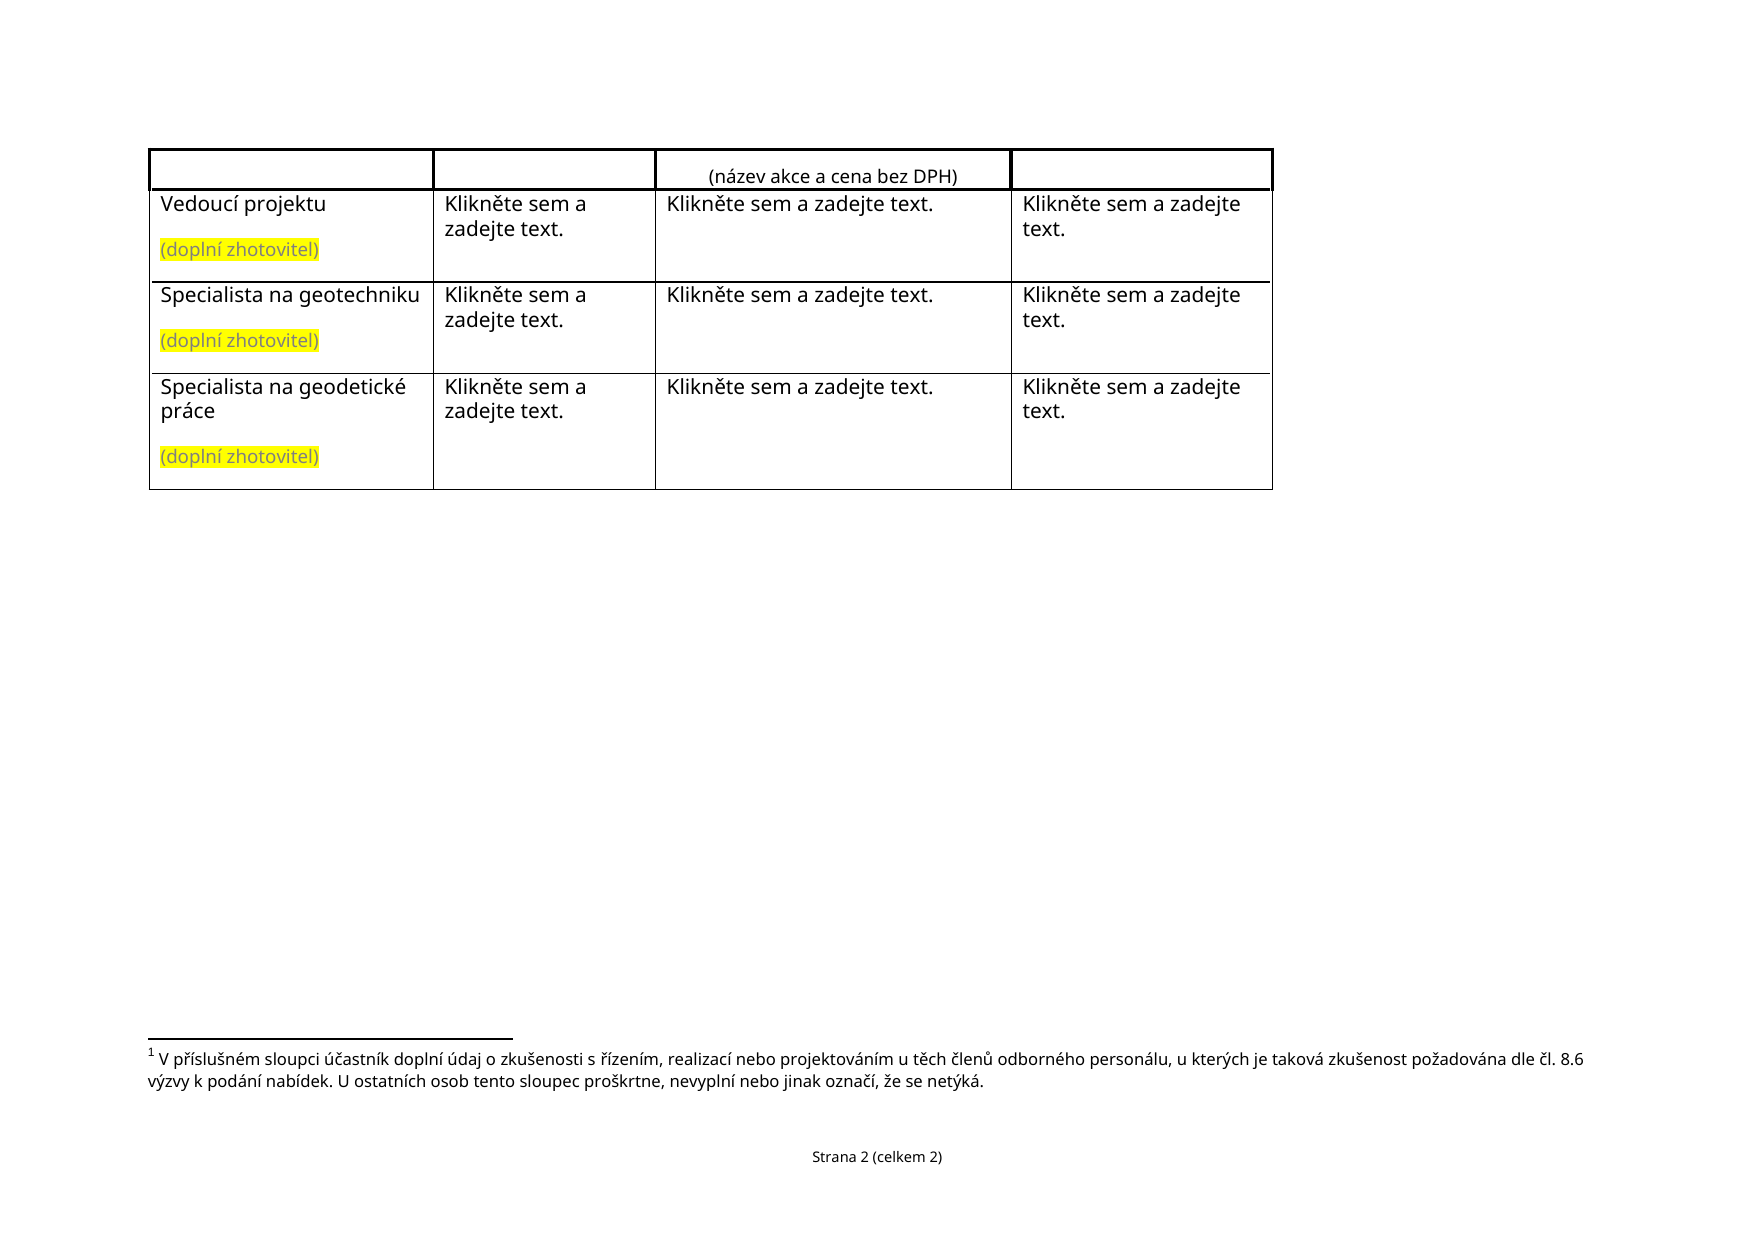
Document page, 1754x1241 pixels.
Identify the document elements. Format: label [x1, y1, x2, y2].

table_header [435, 151, 654, 188]
table_header [151, 151, 432, 188]
table_header [657, 151, 1009, 188]
table_header [1013, 151, 1271, 188]
